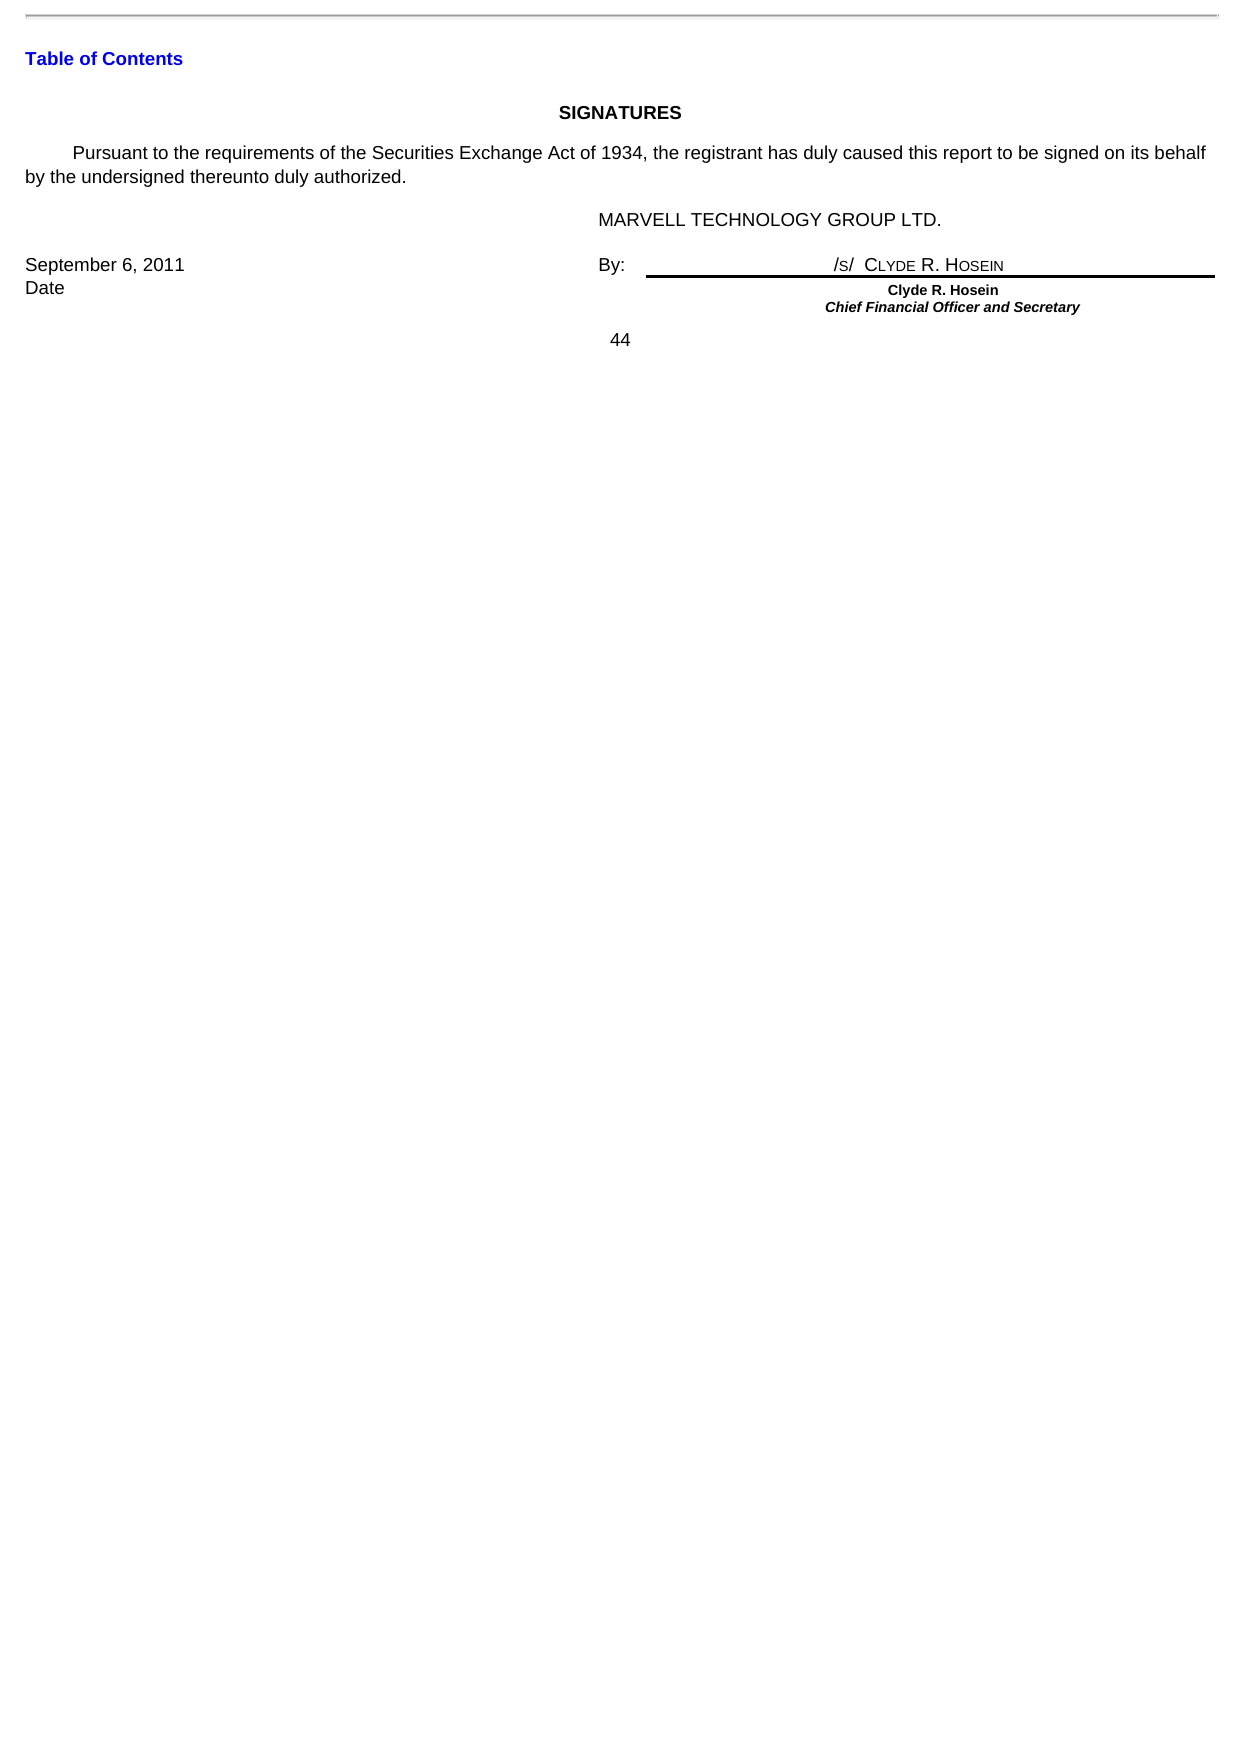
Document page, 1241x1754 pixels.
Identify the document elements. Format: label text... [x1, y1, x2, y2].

text Table of Contents [25, 48, 1215, 69]
text Pursuant to the requirements of the Securities Exchange Act of 1934, the registrant has duly caused this report to be signed on its behalf by the undersigned thereunto duly authorized. [25, 142, 1213, 187]
text Chief Financial Officer and Secretary [825, 298, 1215, 315]
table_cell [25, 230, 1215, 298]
text SIGNATURES [25, 102, 1215, 123]
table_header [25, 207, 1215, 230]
text 44 [25, 328, 1215, 350]
picture [23, 14, 1220, 21]
